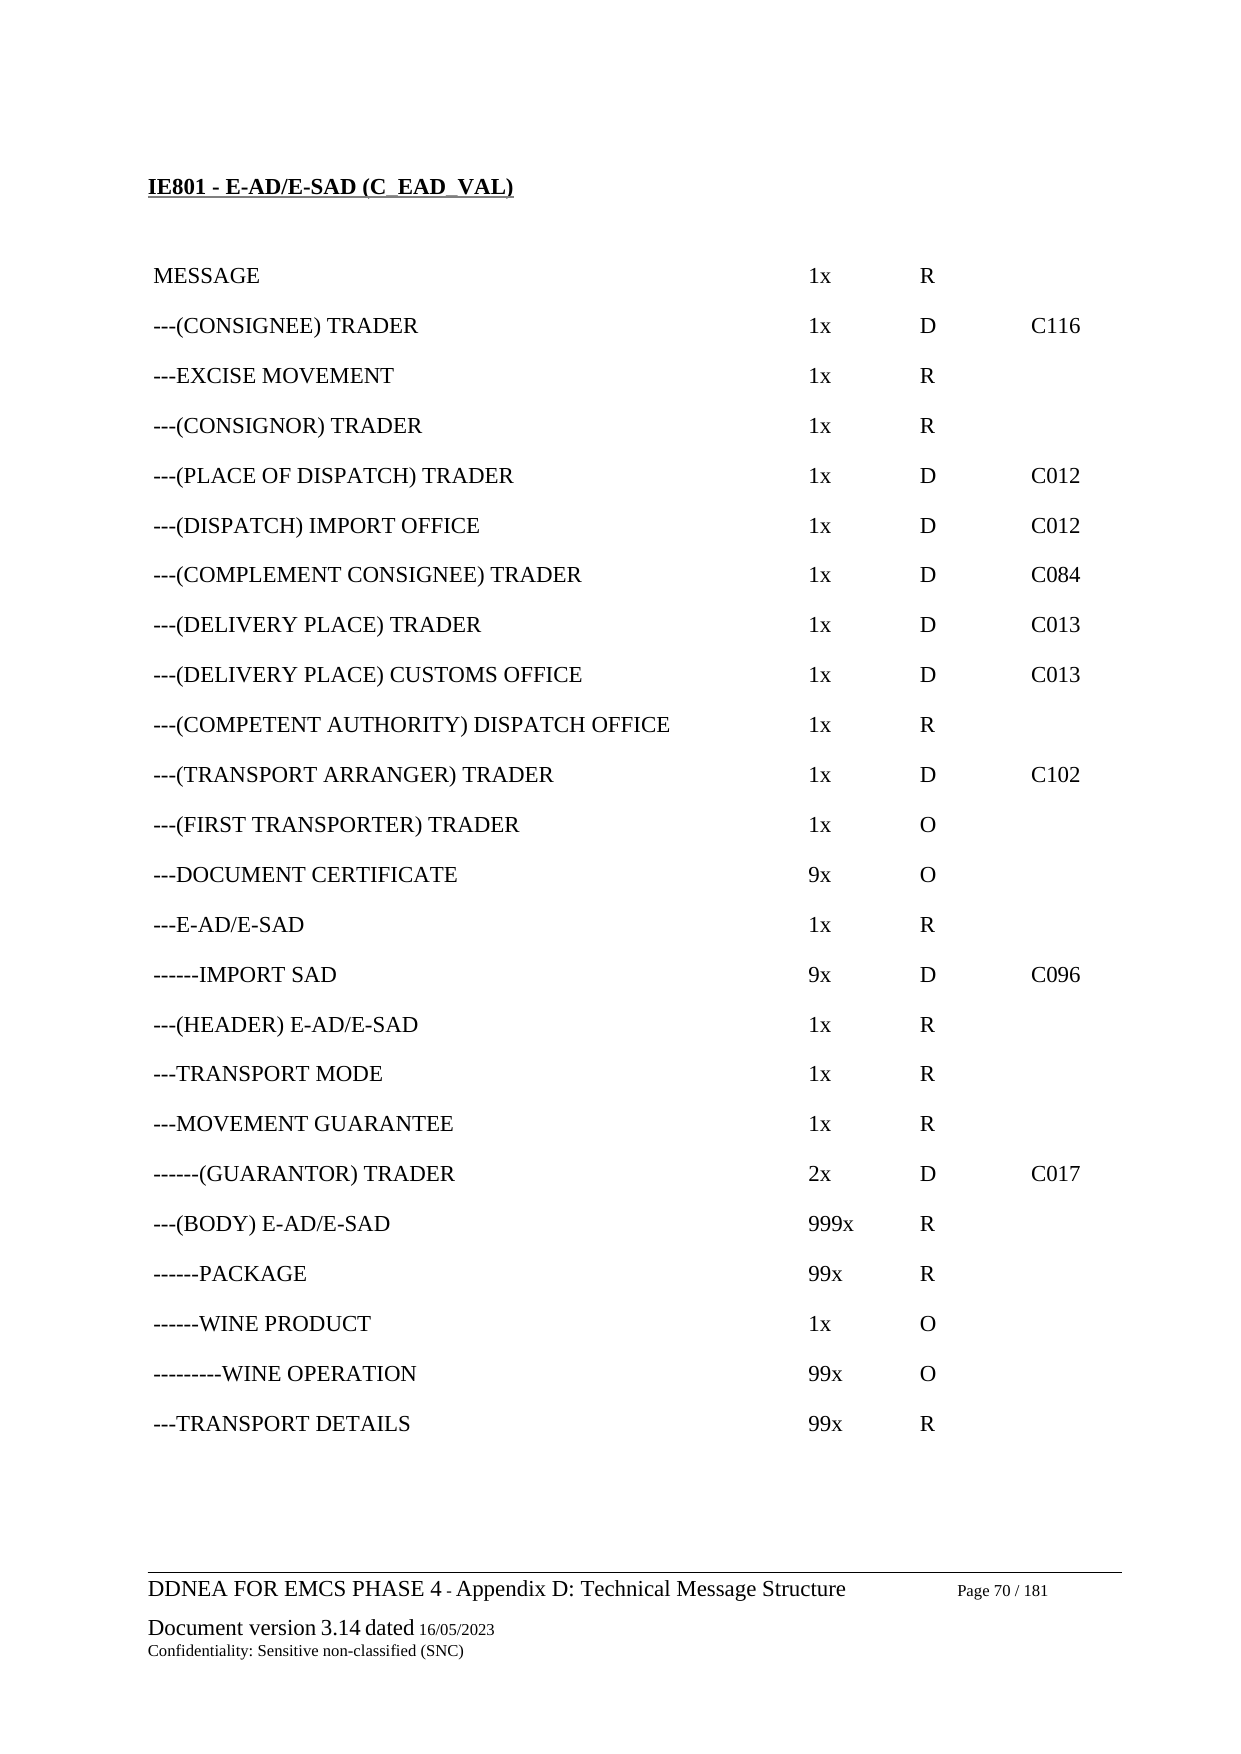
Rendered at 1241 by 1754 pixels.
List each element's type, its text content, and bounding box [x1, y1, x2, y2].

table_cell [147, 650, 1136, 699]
subtitle IE801 - E-AD/E-SAD (C_EAD_VAL) [148, 173, 1122, 199]
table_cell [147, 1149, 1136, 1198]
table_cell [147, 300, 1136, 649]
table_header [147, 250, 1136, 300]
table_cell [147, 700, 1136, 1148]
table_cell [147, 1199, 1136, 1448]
